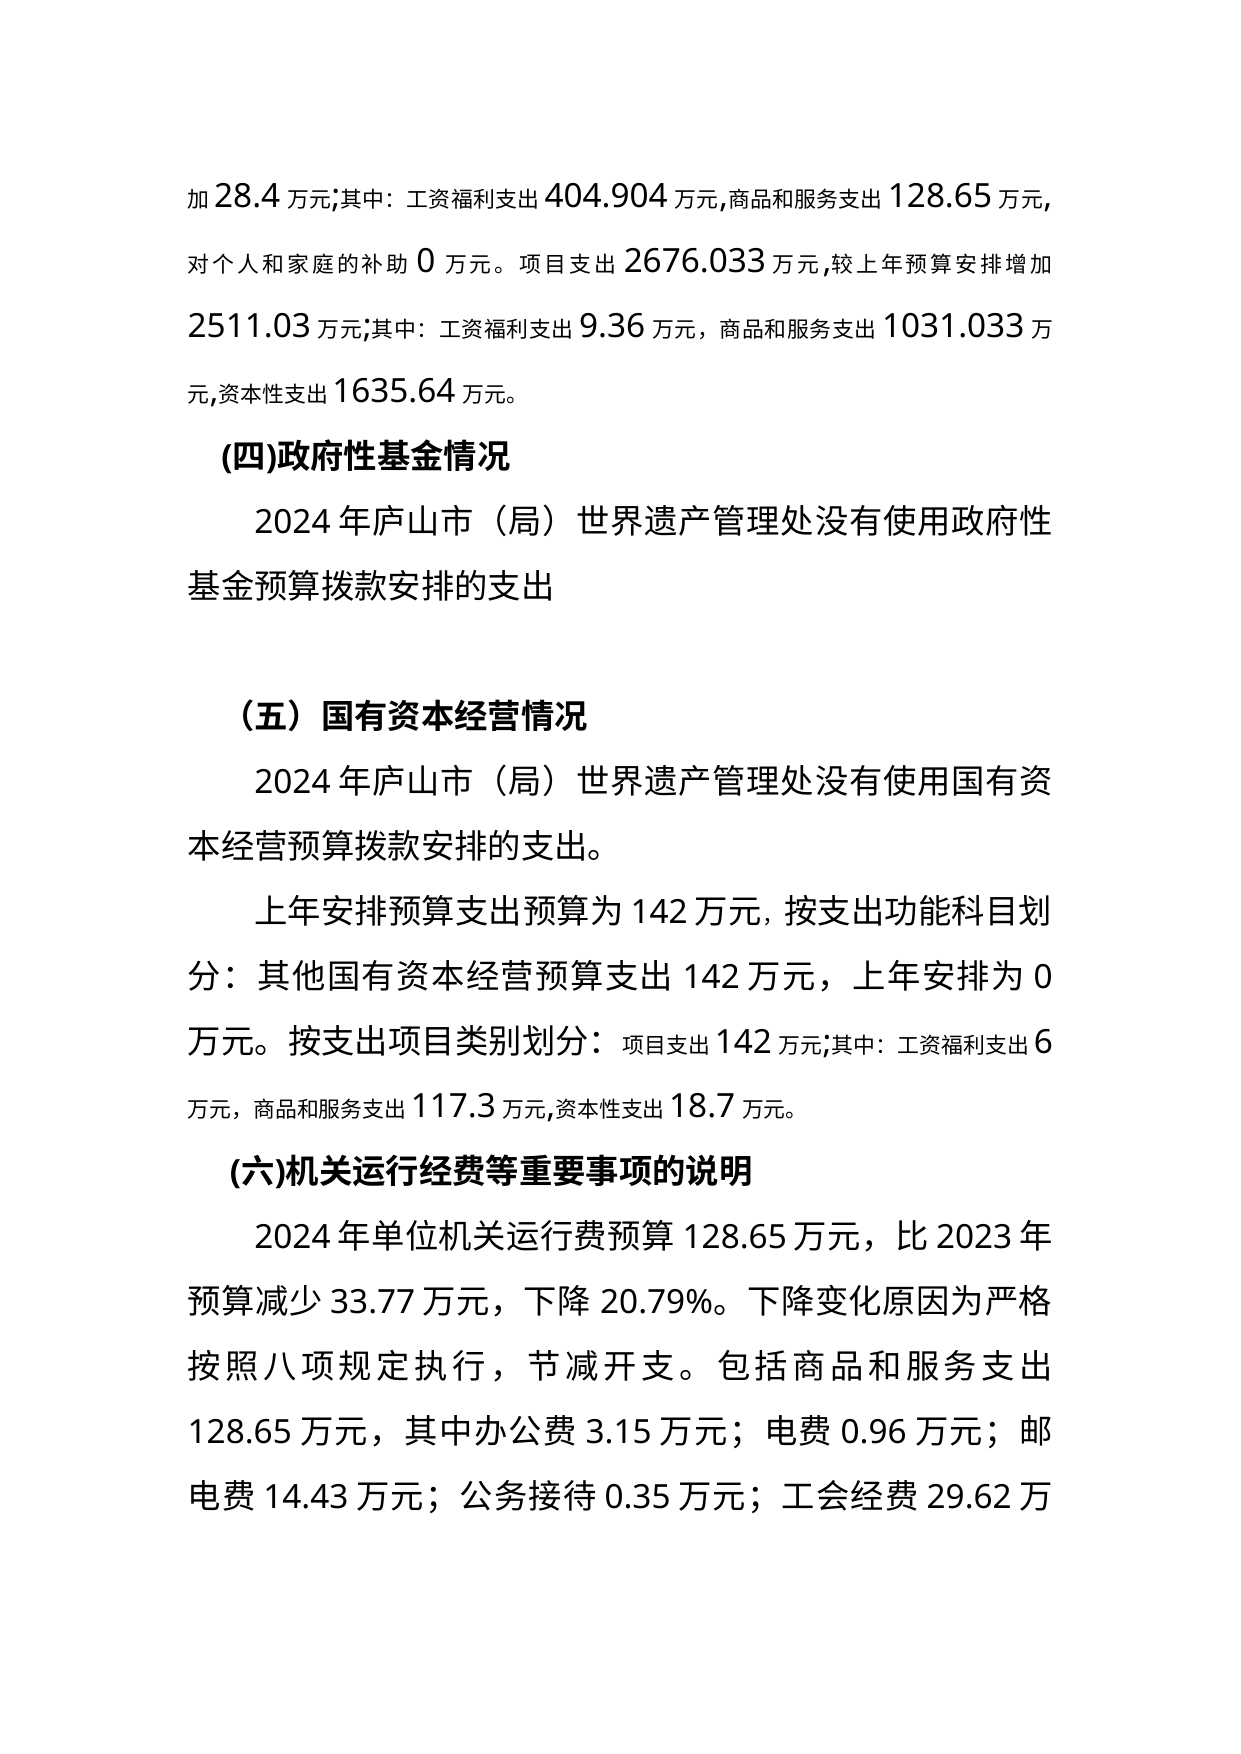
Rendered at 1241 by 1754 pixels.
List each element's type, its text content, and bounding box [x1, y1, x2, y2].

text 2024年庐山市（局）世界遗产管理处没有使用政府性基金预算拨款安排的支出 [187, 487, 1053, 617]
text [187, 1202, 1053, 1527]
text (四)政府性基金情况 [187, 422, 1053, 487]
text （五）国有资本经营情况 [187, 682, 1053, 747]
text 2024年庐山市（局）世界遗产管理处没有使用国有资本经营预算拨款安排的支出。 [187, 747, 1053, 877]
text 上年安排预算支出预算为142万元，按支出功能科目划分：其他国有资本经营预算支出142万元，上年安排为0万元。按支出项目类别划分：项目支出142万元;其中：工资福利支出6万元，商品和服务支出117.3万元,资本性支出18.7万元。 [187, 877, 1053, 1137]
text (六)机关运行经费等重要事项的说明 [187, 1137, 1053, 1202]
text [187, 162, 1053, 422]
